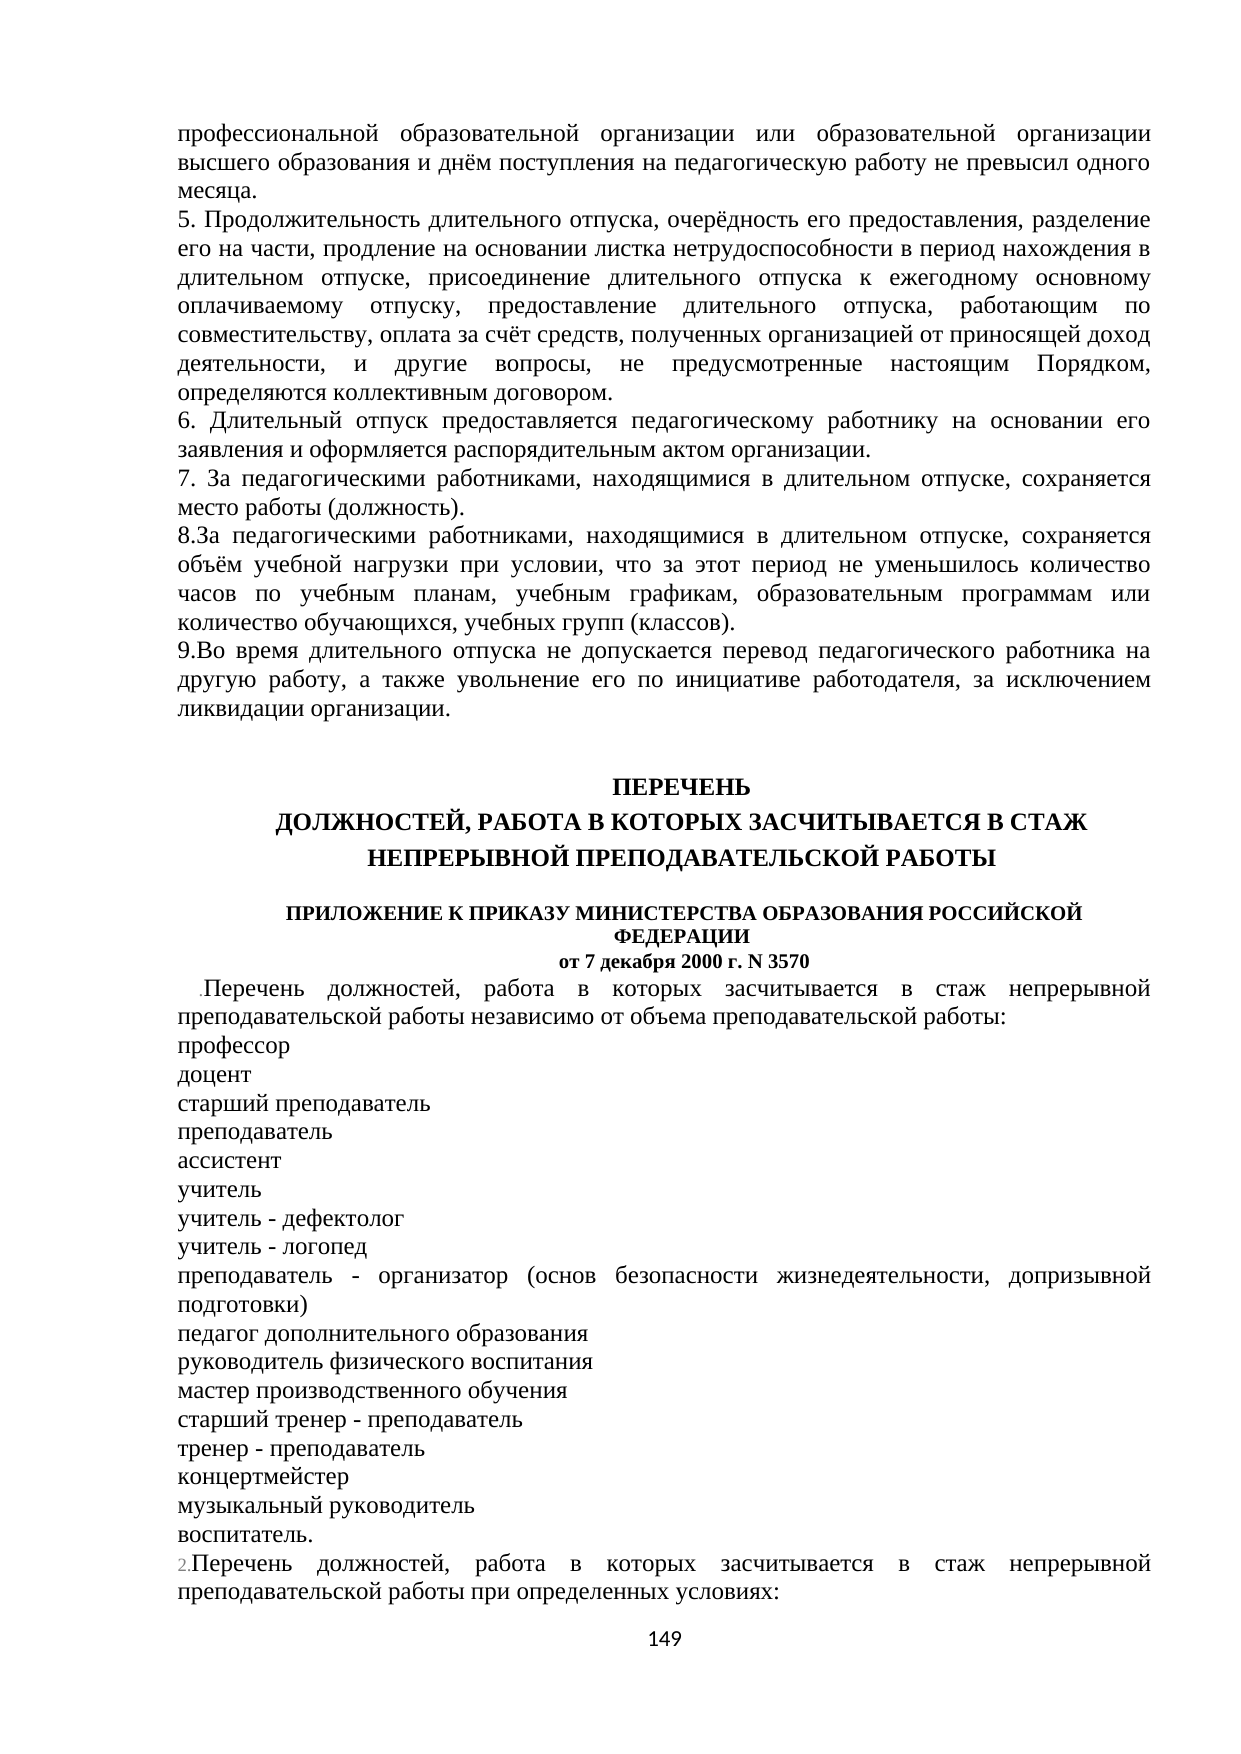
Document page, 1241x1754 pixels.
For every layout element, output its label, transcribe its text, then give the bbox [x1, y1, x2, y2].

text учитель [177, 1174, 1152, 1203]
text концертмейстер [177, 1461, 1152, 1490]
text мастер производственного обучения [177, 1375, 1152, 1404]
subtitle от 7 декабря 2000 г. N 3570 [211, 948, 1152, 973]
text руководитель физического воспитания [177, 1346, 1152, 1375]
subtitle ПЕРЕЧЕНЬ ДОЛЖНОСТЕЙ, РАБОТА В КОТОРЫХ ЗАСЧИТЫВАЕТСЯ В СТАЖ НЕПРЕРЫВНОЙ ПРЕПОДАВАТЕЛЬСКОЙ РАБОТЫ [211, 765, 1152, 872]
text преподаватель - организатор (основ безопасности жизнедеятельности, допризывной подготовки) [177, 1260, 1152, 1318]
text тренер - преподаватель [177, 1433, 1152, 1461]
text .Перечень должностей, работа в которых засчитывается в стаж непрерывной преподавательской работы независимо от объема преподавательской работы: [177, 973, 1152, 1030]
text воспитатель. [177, 1519, 1152, 1548]
text ассистент [177, 1145, 1152, 1174]
text 5. Продолжительность длительного отпуска, очерёдность его предоставления, разделение его на части, продление на основании листка нетрудоспособности в период нахождения в длительном отпуске, присоединение длительного отпуска к ежегодному основному оплачиваемому отпуску, предоставление длительного отпуска, работающим по совместительству, оплата за счёт средств, полученных организацией от приносящей доход деятельности, и другие вопросы, не предусмотренные настоящим Порядком, определяются коллективным договором. [177, 204, 1152, 406]
text доцент [177, 1059, 1152, 1088]
text учитель - дефектолог [177, 1203, 1152, 1231]
text педагог дополнительного образования [177, 1318, 1152, 1346]
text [177, 118, 1152, 204]
subtitle ПРИЛОЖЕНИЕ К ПРИКАЗУ МИНИСТЕРСТВА ОБРАЗОВАНИЯ РОССИЙСКОЙ ФЕДЕРАЦИИ [211, 900, 1152, 948]
text музыкальный руководитель [177, 1490, 1152, 1519]
text профессор [177, 1030, 1152, 1059]
text 9.Во время длительного отпуска не допускается перевод педагогического работника на другую работу, а также увольнение его по инициативе работодателя, за исключением ликвидации организации. [177, 636, 1152, 722]
text 7. За педагогическими работниками, находящимися в длительном отпуске, сохраняется место работы (должность). [177, 463, 1152, 521]
text 2.Перечень должностей, работа в которых засчитывается в стаж непрерывной преподавательской работы при определенных условиях: [177, 1548, 1152, 1605]
text преподаватель [177, 1116, 1152, 1145]
text старший преподаватель [177, 1088, 1152, 1116]
text старший тренер - преподаватель [177, 1404, 1152, 1433]
text 8.За педагогическими работниками, находящимися в длительном отпуске, сохраняется объём учебной нагрузки при условии, что за этот период не уменьшилось количество часов по учебным планам, учебным графикам, образовательным программам или количество обучающихся, учебных групп (классов). [177, 521, 1152, 636]
text учитель - логопед [177, 1231, 1152, 1260]
text 6. Длительный отпуск предоставляется педагогическому работнику на основании его заявления и оформляется распорядительным актом организации. [177, 406, 1152, 463]
